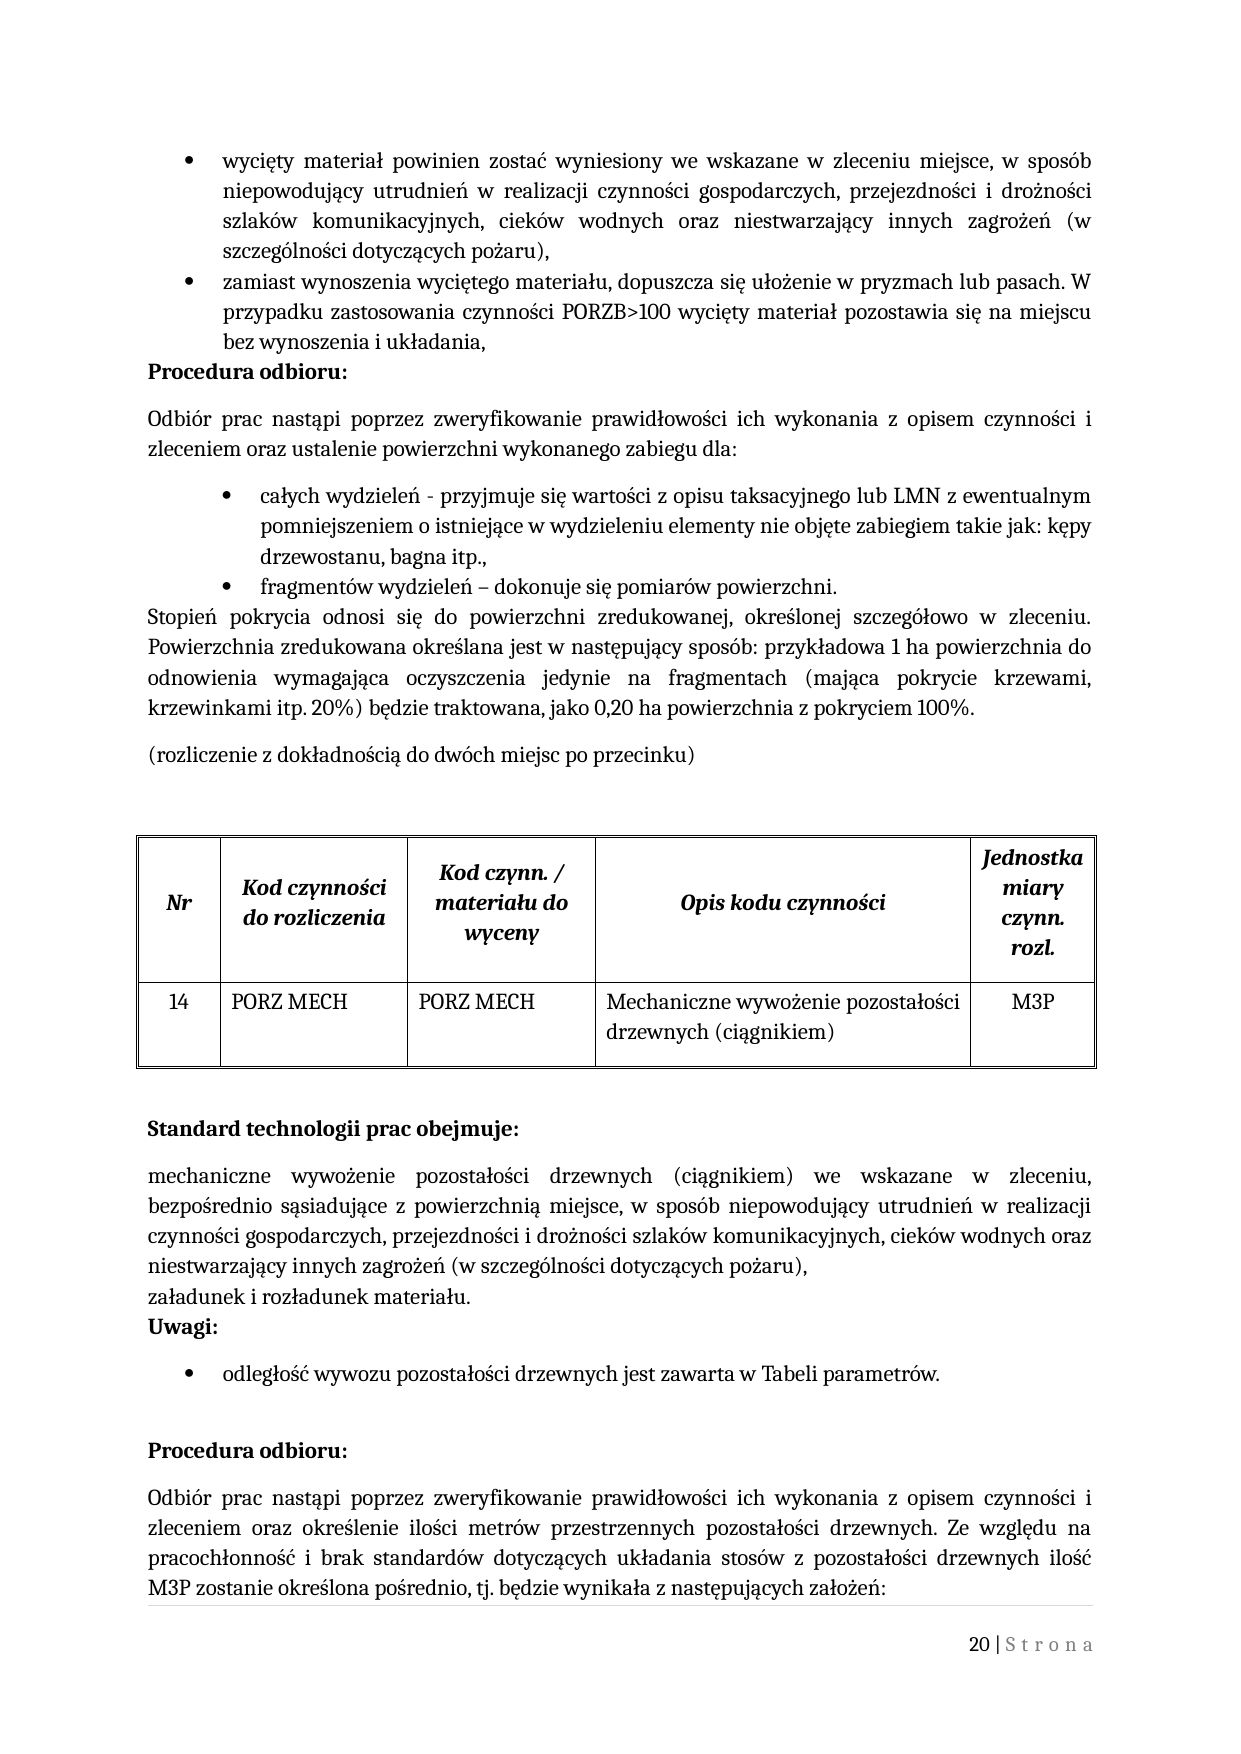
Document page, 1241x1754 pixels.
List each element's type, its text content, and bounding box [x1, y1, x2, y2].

table_cell Mechaniczne wywożenie pozostałości drzewnych (ciągnikiem) [596, 983, 970, 1066]
table_cell 14 [139, 983, 220, 1066]
table_cell PORZ MECH [408, 983, 595, 1066]
text Odbiór prac nastąpi poprzez zweryfikowanie prawidłowości ich wykonania z opisem czynności i zleceniem oraz ustalenie powierzchni wykonanego zabiegu dla: [148, 406, 1093, 462]
table_header Opis kodu czynności [596, 838, 970, 982]
list całych wydzieleń - przyjmuje się wartości z opisu taksacyjnego lub LMN z ewentualnym pomniejszeniem o istniejące w wydzieleniu elementy nie objęte zabiegiem takie jak: kępy drzewostanu, bagna itp., [223, 483, 1093, 570]
table_header Nr [139, 838, 220, 982]
text załadunek i rozładunek materiału. [148, 1283, 1093, 1310]
table_header Kod czynności do rozliczenia [221, 838, 407, 982]
text Uwagi: [148, 1314, 1093, 1340]
text (rozliczenie z dokładnością do dwóch miejsc po przecinku) [148, 741, 1093, 768]
list zamiast wynoszenia wyciętego materiału, dopuszcza się ułożenie w pryzmach lub pasach. W przypadku zastosowania czynności PORZB>100 wycięty materiał pozostawia się na miejscu bez wynoszenia i układania, [185, 268, 1093, 355]
text Standard technologii prac obejmuje: [148, 1116, 1093, 1142]
table_cell M3P [971, 983, 1094, 1066]
text Procedura odbioru: [148, 359, 1093, 385]
text mechaniczne wywożenie pozostałości drzewnych (ciągnikiem) we wskazane w zleceniu, bezpośrednio sąsiadujące z powierzchnią miejsce, w sposób niepowodujący utrudnień w realizacji czynności gospodarczych, przejezdności i drożności szlaków komunikacyjnych, cieków wodnych oraz niestwarzający innych zagrożeń (w szczególności dotyczących pożaru), [148, 1163, 1093, 1279]
text Procedura odbioru: [148, 1438, 1093, 1464]
table_header Kod czynn. / materiału do wyceny [408, 838, 595, 982]
text Stopień pokrycia odnosi się do powierzchni zredukowanej, określonej szczegółowo w zleceniu. Powierzchnia zredukowana określana jest w następujący sposób: przykładowa 1 ha powierzchnia do odnowienia wymagająca oczyszczenia jedynie na fragmentach (mająca pokrycie krzewami, krzewinkami itp. 20%) będzie traktowana, jako 0,20 ha powierzchnia z pokryciem 100%. [148, 604, 1093, 721]
table_cell PORZ MECH [221, 983, 407, 1066]
list fragmentów wydzieleń – dokonuje się pomiarów powierzchni. [223, 574, 1093, 600]
list wycięty materiał powinien zostać wyniesiony we wskazane w zleceniu miejsce, w sposób niepowodujący utrudnień w realizacji czynności gospodarczych, przejezdności i drożności szlaków komunikacyjnych, cieków wodnych oraz niestwarzający innych zagrożeń (w szczególności dotyczących pożaru), [185, 148, 1093, 264]
list odległość wywozu pozostałości drzewnych jest zawarta w Tabeli parametrów. [185, 1361, 1093, 1387]
table_header Jednostka miary czynn. rozl. [971, 838, 1094, 982]
text Odbiór prac nastąpi poprzez zweryfikowanie prawidłowości ich wykonania z opisem czynności i zleceniem oraz określenie ilości metrów przestrzennych pozostałości drzewnych. Ze względu na pracochłonność i brak standardów dotyczących układania stosów z pozostałości drzewnych ilość M3P zostanie określona pośrednio, tj. będzie wynikała z następujących założeń: [148, 1484, 1093, 1601]
